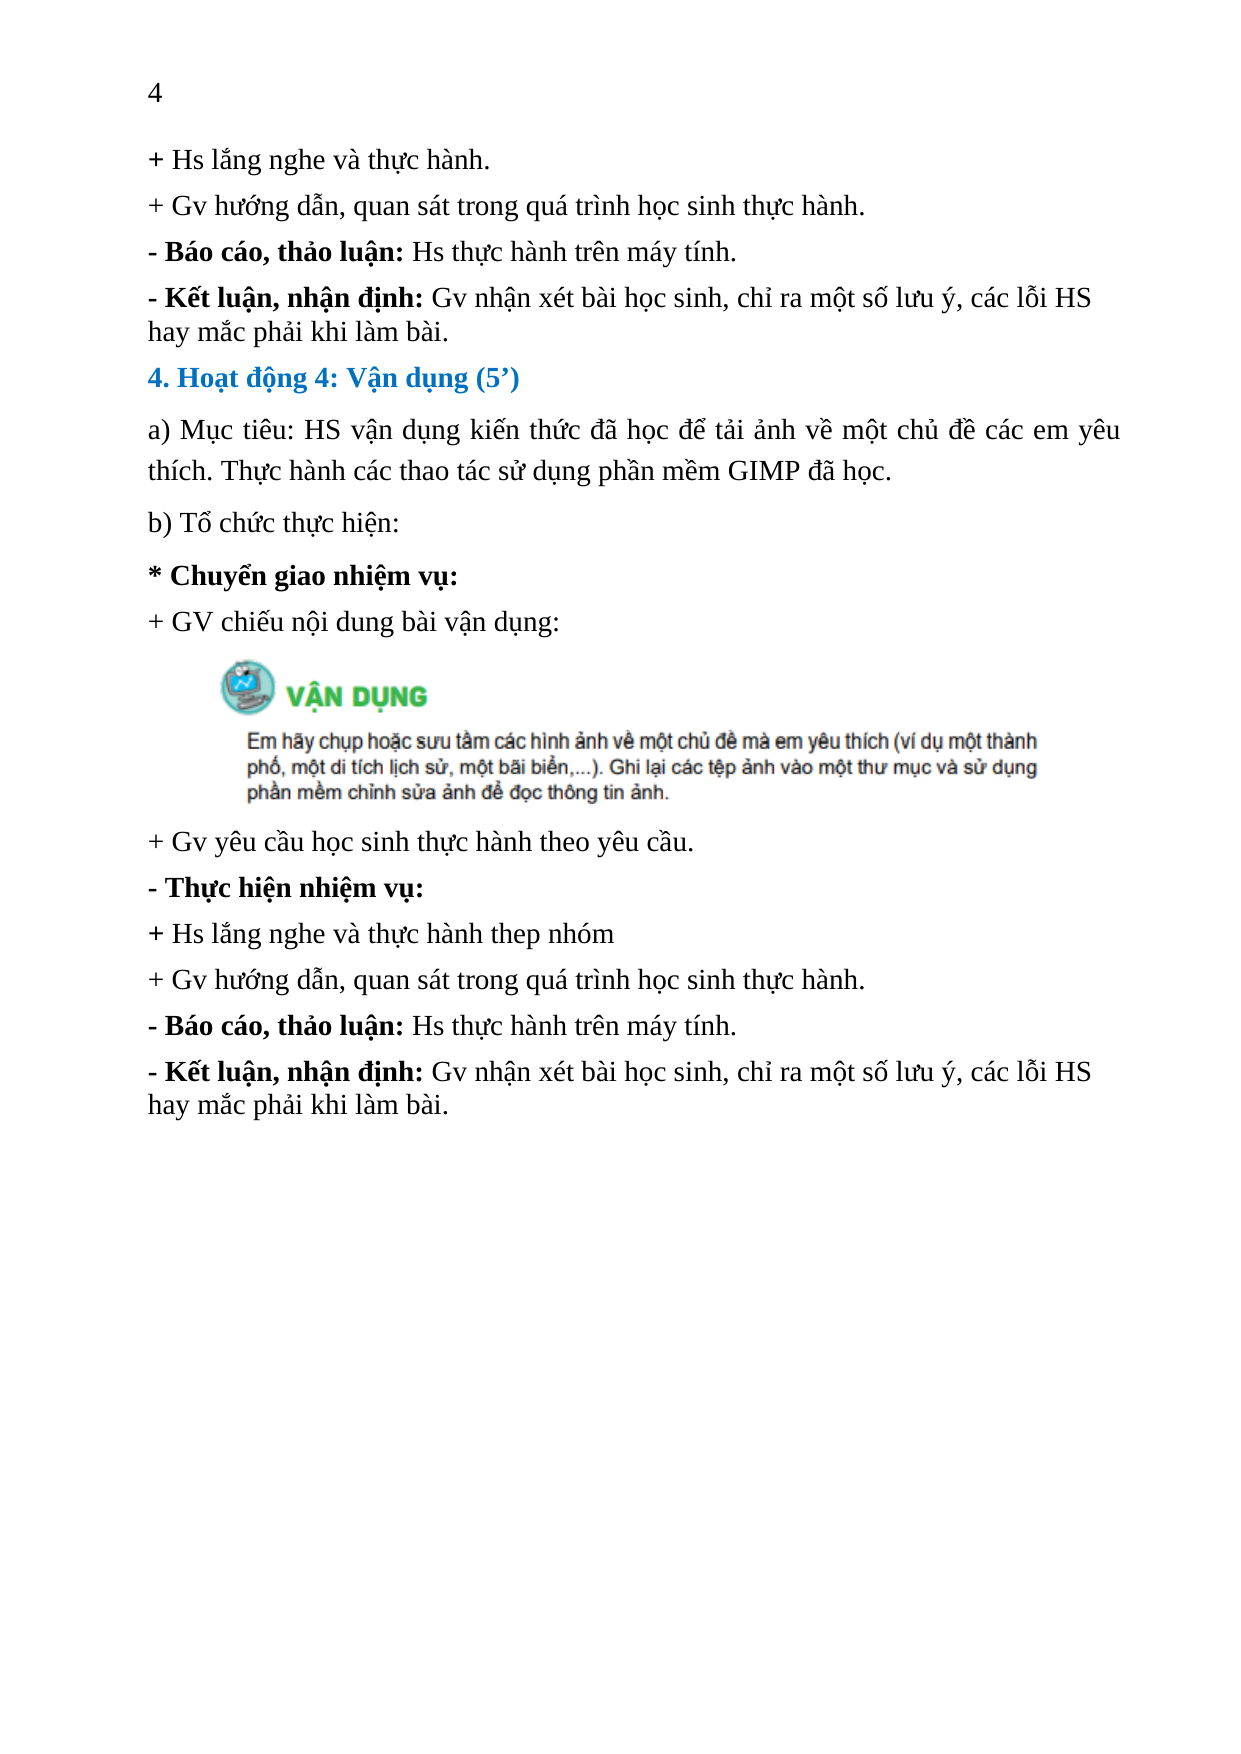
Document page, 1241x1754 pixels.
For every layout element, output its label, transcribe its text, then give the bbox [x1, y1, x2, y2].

text * Chuyển giao nhiệm vụ: [148, 558, 1122, 592]
text + GV chiếu nội dung bài vận dụng: [148, 604, 1122, 638]
text + Gv hướng dẫn, quan sát trong quá trình học sinh thực hành. [148, 188, 1122, 222]
text b) Tổ chức thực hiện: [148, 505, 1122, 539]
text - Kết luận, nhận định: Gv nhận xét bài học sinh, chỉ ra một số lưu ý, các lỗi HS hay mắc phải khi làm bài. [148, 1054, 1122, 1121]
text + Hs lắng nghe và thực hành. [148, 142, 1122, 176]
text + Hs lắng nghe và thực hành thep nhóm [148, 916, 1122, 949]
text - Báo cáo, thảo luận: Hs thực hành trên máy tính. [148, 234, 1122, 268]
text 4. Hoạt động 4: Vận dụng (5’) [148, 360, 1122, 393]
text + Gv yêu cầu học sinh thực hành theo yêu cầu. [148, 824, 1122, 857]
picture [217, 650, 1053, 812]
text - Kết luận, nhận định: Gv nhận xét bài học sinh, chỉ ra một số lưu ý, các lỗi HS hay mắc phải khi làm bài. [148, 280, 1122, 347]
text - Báo cáo, thảo luận: Hs thực hành trên máy tính. [148, 1008, 1122, 1041]
text a) Mục tiêu: HS vận dụng kiến thức đã học để tải ảnh về một chủ đề các em yêu thích. Thực hành các thao tác sử dụng phần mềm GIMP đã học. [148, 412, 1122, 486]
text - Thực hiện nhiệm vụ: [148, 870, 1122, 903]
text + Gv hướng dẫn, quan sát trong quá trình học sinh thực hành. [148, 962, 1122, 995]
